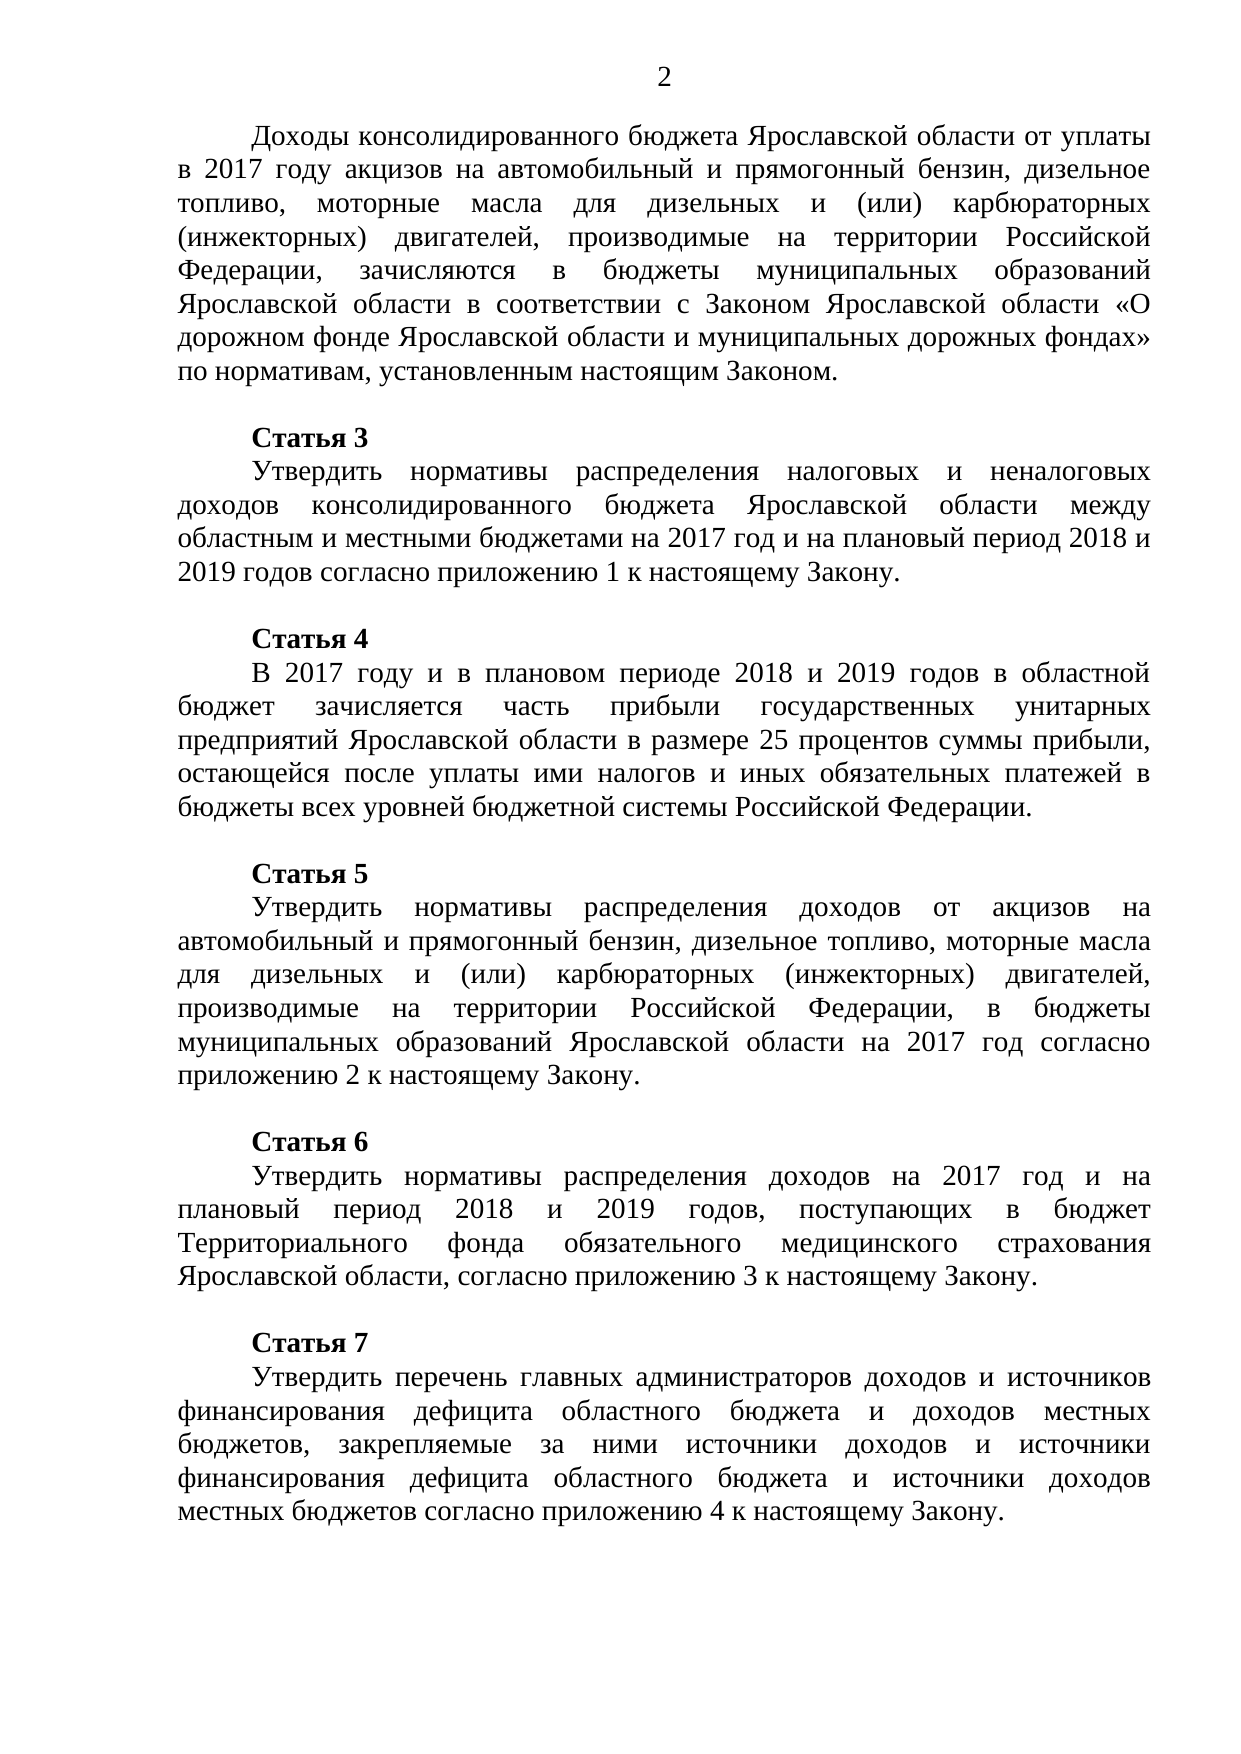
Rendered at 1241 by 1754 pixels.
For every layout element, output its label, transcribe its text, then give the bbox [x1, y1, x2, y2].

text Статья 7 [177, 1326, 1152, 1359]
text Доходы консолидированного бюджета Ярославской области от уплаты в 2017 году акцизов на автомобильный и прямогонный бензин, дизельное топливо, моторные масла для дизельных и (или) карбюраторных (инжекторных) двигателей, производимые на территории Российской Федерации, зачисляются в бюджеты муниципальных образований Ярославской области в соответствии с Законом Ярославской области «О дорожном фонде Ярославской области и муниципальных дорожных фондах» по нормативам, установленным настоящим Законом. [177, 118, 1152, 386]
text Статья 4 [177, 621, 1152, 655]
text Утвердить нормативы распределения доходов от акцизов на автомобильный и прямогонный бензин, дизельное топливо, моторные масла для дизельных и (или) карбюраторных (инжекторных) двигателей, производимые на территории Российской Федерации, в бюджеты муниципальных образований Ярославской области на 2017 год согласно приложению 2 к настоящему Закону. [177, 889, 1152, 1091]
text Статья 6 [177, 1124, 1152, 1158]
text Статья 5 [177, 856, 1152, 889]
text Утвердить нормативы распределения налоговых и неналоговых доходов консолидированного бюджета Ярославской области между областным и местными бюджетами на 2017 год и на плановый период 2018 и 2019 годов согласно приложению 1 к настоящему Закону. [177, 453, 1152, 588]
text В 2017 году и в плановом периоде 2018 и 2019 годов в областной бюджет зачисляется часть прибыли государственных унитарных предприятий Ярославской области в размере 25 процентов суммы прибыли, остающейся после уплаты ими налогов и иных обязательных платежей в бюджеты всех уровней бюджетной системы Российской Федерации. [177, 655, 1152, 822]
text Утвердить нормативы распределения доходов на 2017 год и на плановый период 2018 и 2019 годов, поступающих в бюджет Территориального фонда обязательного медицинского страхования Ярославской области, согласно приложению 3 к настоящему Закону. [177, 1158, 1152, 1292]
text Статья 3 [177, 420, 1152, 453]
text Утвердить перечень главных администраторов доходов и источников финансирования дефицита областного бюджета и доходов местных бюджетов, закрепляемые за ними источники доходов и источники финансирования дефицита областного бюджета и источники доходов местных бюджетов согласно приложению 4 к настоящему Закону. [177, 1359, 1152, 1527]
